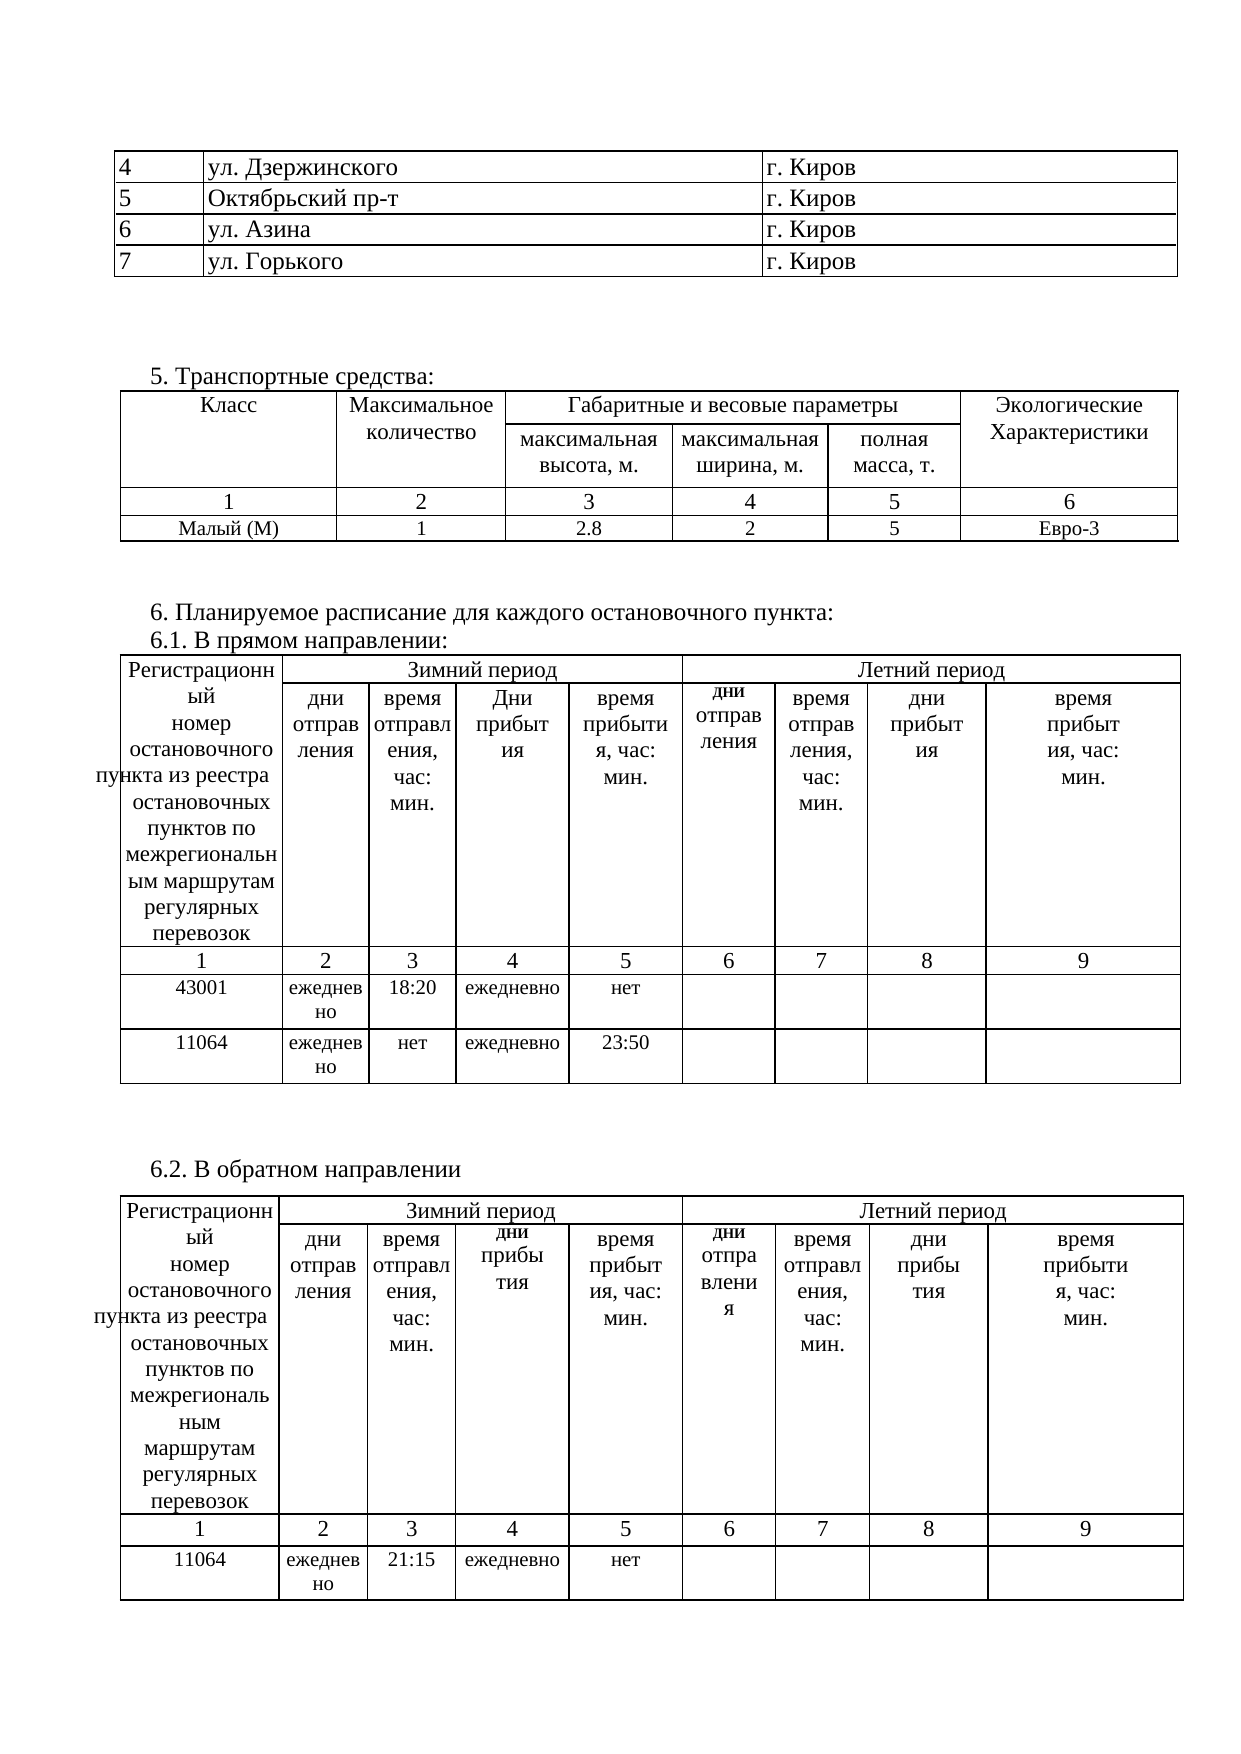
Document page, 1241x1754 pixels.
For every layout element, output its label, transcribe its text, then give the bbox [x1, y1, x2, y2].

table_cell 7 [776, 1515, 869, 1545]
table_cell 4 [456, 1515, 568, 1545]
table_cell 8 [870, 1515, 987, 1545]
table_cell 3 [370, 947, 455, 974]
table_cell 6 [683, 947, 774, 974]
table_cell время отправ ления, час: мин. [776, 684, 867, 946]
table_cell время прибыти я, час: мин. [570, 684, 682, 946]
table_cell г. Киров [763, 152, 1177, 181]
table_header Габаритные и весовые параметры [506, 392, 960, 423]
table_cell ДНИ прибы тия [456, 1225, 568, 1513]
table_cell время отправл ения, час: мин. [370, 684, 455, 946]
table_cell время прибыт ия, час: мин. [570, 1225, 682, 1513]
text 6. Планируемое расписание для каждого остановочного пункта: [150, 597, 1090, 626]
table_cell максимальная ширина, м. [673, 425, 827, 487]
table_cell 1 [337, 516, 505, 540]
table_cell ежедневно [456, 1547, 568, 1599]
table_cell 8 [868, 947, 985, 974]
table_cell 7 [115, 245, 203, 276]
table_cell 1 [121, 1515, 278, 1545]
table_cell 11064 [121, 1547, 278, 1599]
table_cell нет [570, 1547, 682, 1599]
table_header Максимальное количество [337, 392, 505, 487]
table_cell [776, 1547, 869, 1599]
table_cell время отправл ения, час: мин. [776, 1225, 869, 1513]
table_cell Малый (М) [121, 516, 336, 540]
table_cell 6 [961, 488, 1177, 514]
table_cell 1 [121, 488, 336, 514]
table_cell ДНИ отправ ления [683, 684, 774, 946]
text 6.1. В прямом направлении: [150, 626, 1090, 654]
table_cell 2 [280, 1515, 367, 1545]
table_cell 3 [506, 488, 672, 514]
table_cell 5 [829, 488, 960, 514]
table_cell время прибыт ия, час: мин. [987, 684, 1180, 946]
table_cell 5 [570, 947, 682, 974]
table_cell 9 [989, 1515, 1183, 1545]
table_cell ежедневно [283, 975, 368, 1028]
table_cell 7 [776, 947, 867, 974]
table_header Летний период [683, 656, 1180, 682]
table_cell [870, 1547, 987, 1599]
table_cell [776, 975, 867, 1028]
table_header Зимний период [283, 656, 682, 682]
text 5. Транспортные средства: [150, 361, 1090, 390]
table_cell [987, 975, 1180, 1028]
table_cell г. Киров [763, 181, 1177, 213]
table_header Регистрационный номер остановочного пункта из реестра остановочных пунктов по межрегиональным маршрутам регулярных перевозок [121, 656, 282, 946]
table_cell [776, 1030, 867, 1082]
table_cell 4 [115, 152, 203, 181]
table_cell 21:15 [368, 1547, 455, 1599]
table_cell полная масса, т. [829, 425, 960, 487]
table_cell [683, 975, 774, 1028]
table_cell 23:50 [570, 1030, 682, 1082]
table_cell 6 [683, 1515, 775, 1545]
table_cell ежедневно [283, 1030, 368, 1082]
table_cell ежедневно [457, 975, 568, 1028]
table_cell [683, 1030, 774, 1082]
table_cell дни отправ ления [280, 1225, 367, 1513]
table_cell 5 [570, 1515, 682, 1545]
table_cell 4 [673, 488, 827, 514]
table_cell ул. Азина [204, 215, 762, 244]
table_cell 5 [115, 183, 203, 213]
table_cell [868, 975, 985, 1028]
table_cell 6 [115, 214, 203, 244]
table_cell дни отправ ления [283, 684, 368, 946]
table_cell 1 [121, 947, 282, 974]
table_cell г. Киров [763, 213, 1177, 244]
table_cell ежедневно [280, 1547, 367, 1599]
table_cell [989, 1547, 1183, 1599]
table_cell Дни прибыт ия [457, 684, 568, 946]
table_header Класс [121, 392, 336, 487]
table_cell ДНИ отпра влени я [683, 1225, 775, 1513]
table_cell [683, 1547, 775, 1599]
table_cell ежедневно [457, 1030, 568, 1082]
table_cell 9 [987, 947, 1180, 974]
table_cell максимальная высота, м. [506, 425, 672, 487]
table_cell нет [570, 975, 682, 1028]
table_cell Октябрьский пр-т [204, 183, 762, 213]
table_cell Евро-3 [961, 516, 1177, 540]
table_cell нет [370, 1030, 455, 1082]
table_cell 2 [337, 488, 505, 514]
table_cell дни прибыт ия [868, 684, 985, 946]
table_cell 4 [457, 947, 568, 974]
table_cell 3 [368, 1515, 455, 1545]
table_cell 43001 [121, 975, 282, 1028]
table_header Зимний период [280, 1197, 682, 1223]
table_header Экологические Характеристики [961, 392, 1177, 487]
table_cell ул. Дзержинского [204, 152, 762, 181]
table_header Летний период [683, 1197, 1183, 1223]
table_cell 5 [829, 516, 960, 540]
table_cell время прибыти я, час: мин. [989, 1225, 1183, 1513]
table_cell г. Киров [763, 244, 1177, 276]
text 6.2. В обратном направлении [150, 1154, 1090, 1183]
table_cell [987, 1030, 1180, 1082]
table_cell 2 [673, 516, 827, 540]
table_cell 2 [283, 947, 368, 974]
table_cell 2.8 [506, 516, 672, 540]
table_cell время отправл ения, час: мин. [368, 1225, 455, 1513]
table_cell [868, 1030, 985, 1082]
table_cell дни прибы тия [870, 1225, 987, 1513]
table_cell 18:20 [370, 975, 455, 1028]
table_cell 11064 [121, 1030, 282, 1082]
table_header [121, 1197, 278, 1513]
table_cell ул. Горького [204, 246, 762, 276]
